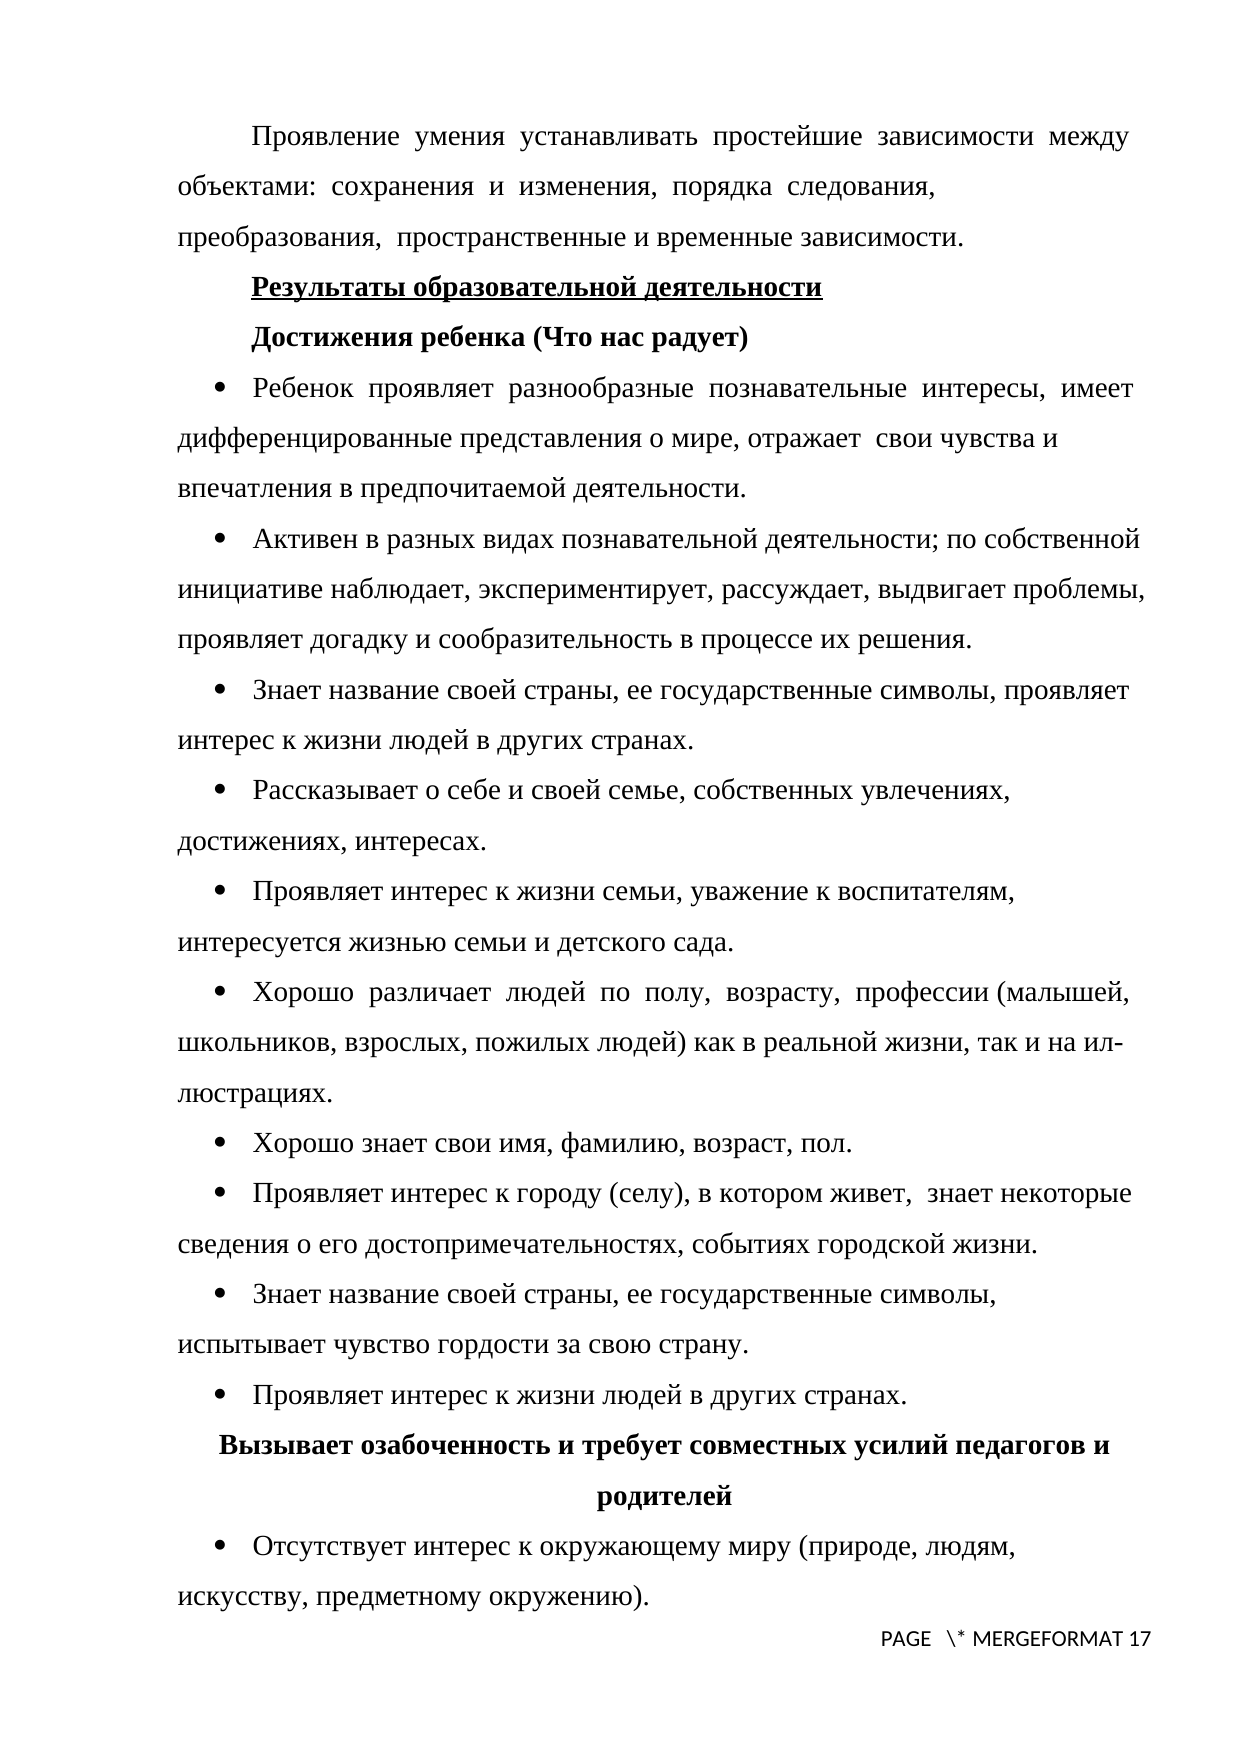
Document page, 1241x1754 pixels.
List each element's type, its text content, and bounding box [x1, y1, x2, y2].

list Активен в разных видах познавательной деятельности; по собственной [215, 521, 1152, 554]
text искусству, предметному окружению). [177, 1578, 1152, 1612]
text достижениях, интересах. [177, 823, 1152, 856]
text интересуется жизнью семьи и детского сада. [177, 924, 1152, 957]
text школьников, взрослых, пожилых людей) как в реальной жизни, так и на ил- [177, 1024, 1152, 1058]
text дифференцированные представления о мире, отражает свои чувства и впечатления в предпочитаемой деятельности. [177, 420, 1152, 504]
text испытывает чувство гордости за свою страну. [177, 1327, 1152, 1360]
list Рассказывает о себе и своей семье, собственных увлечениях, [215, 772, 1152, 806]
text инициативе наблюдает, экспериментирует, рассуждает, выдвигает проблемы, [177, 571, 1152, 605]
text люстрациях. [177, 1075, 1152, 1108]
text проявляет догадку и сообразительность в процессе их решения. [177, 621, 1152, 655]
text интерес к жизни людей в других странах. [177, 722, 1152, 756]
list Проявляет интерес к жизни семьи, уважение к воспитателям, [215, 873, 1152, 907]
list Знает название своей страны, ее государственные символы, [215, 1276, 1152, 1310]
list Хорошо знает свои имя, фамилию, возраст, пол. [215, 1125, 1152, 1159]
list Проявляет интерес к городу (селу), в котором живет, знает некоторые [215, 1175, 1152, 1209]
list Знает название своей страны, ее государственные символы, проявляет [215, 672, 1152, 705]
list Проявляет интерес к жизни людей в других странах. [215, 1377, 1152, 1411]
text сведения о его достопримечательностях, событиях городской жизни. [177, 1226, 1152, 1259]
list Ребенок проявляет разнообразные познавательные интересы, имеет [215, 370, 1152, 403]
text Проявление умения устанавливать простейшие зависимости между объектами: сохранения и изменения, порядка следования, преобразования, пространственные и временные зависимости. [177, 118, 1152, 252]
text Достижения ребенка (Что нас радует) [177, 319, 1152, 353]
text Результаты образовательной деятельности [177, 269, 1152, 303]
list Хорошо различает людей по полу, возрасту, профессии (малышей, [215, 974, 1152, 1008]
list Отсутствует интерес к окружающему миру (природе, людям, [215, 1528, 1152, 1562]
text Вызывает озабоченность и требует совместных усилий педагогов и родителей [177, 1427, 1152, 1511]
